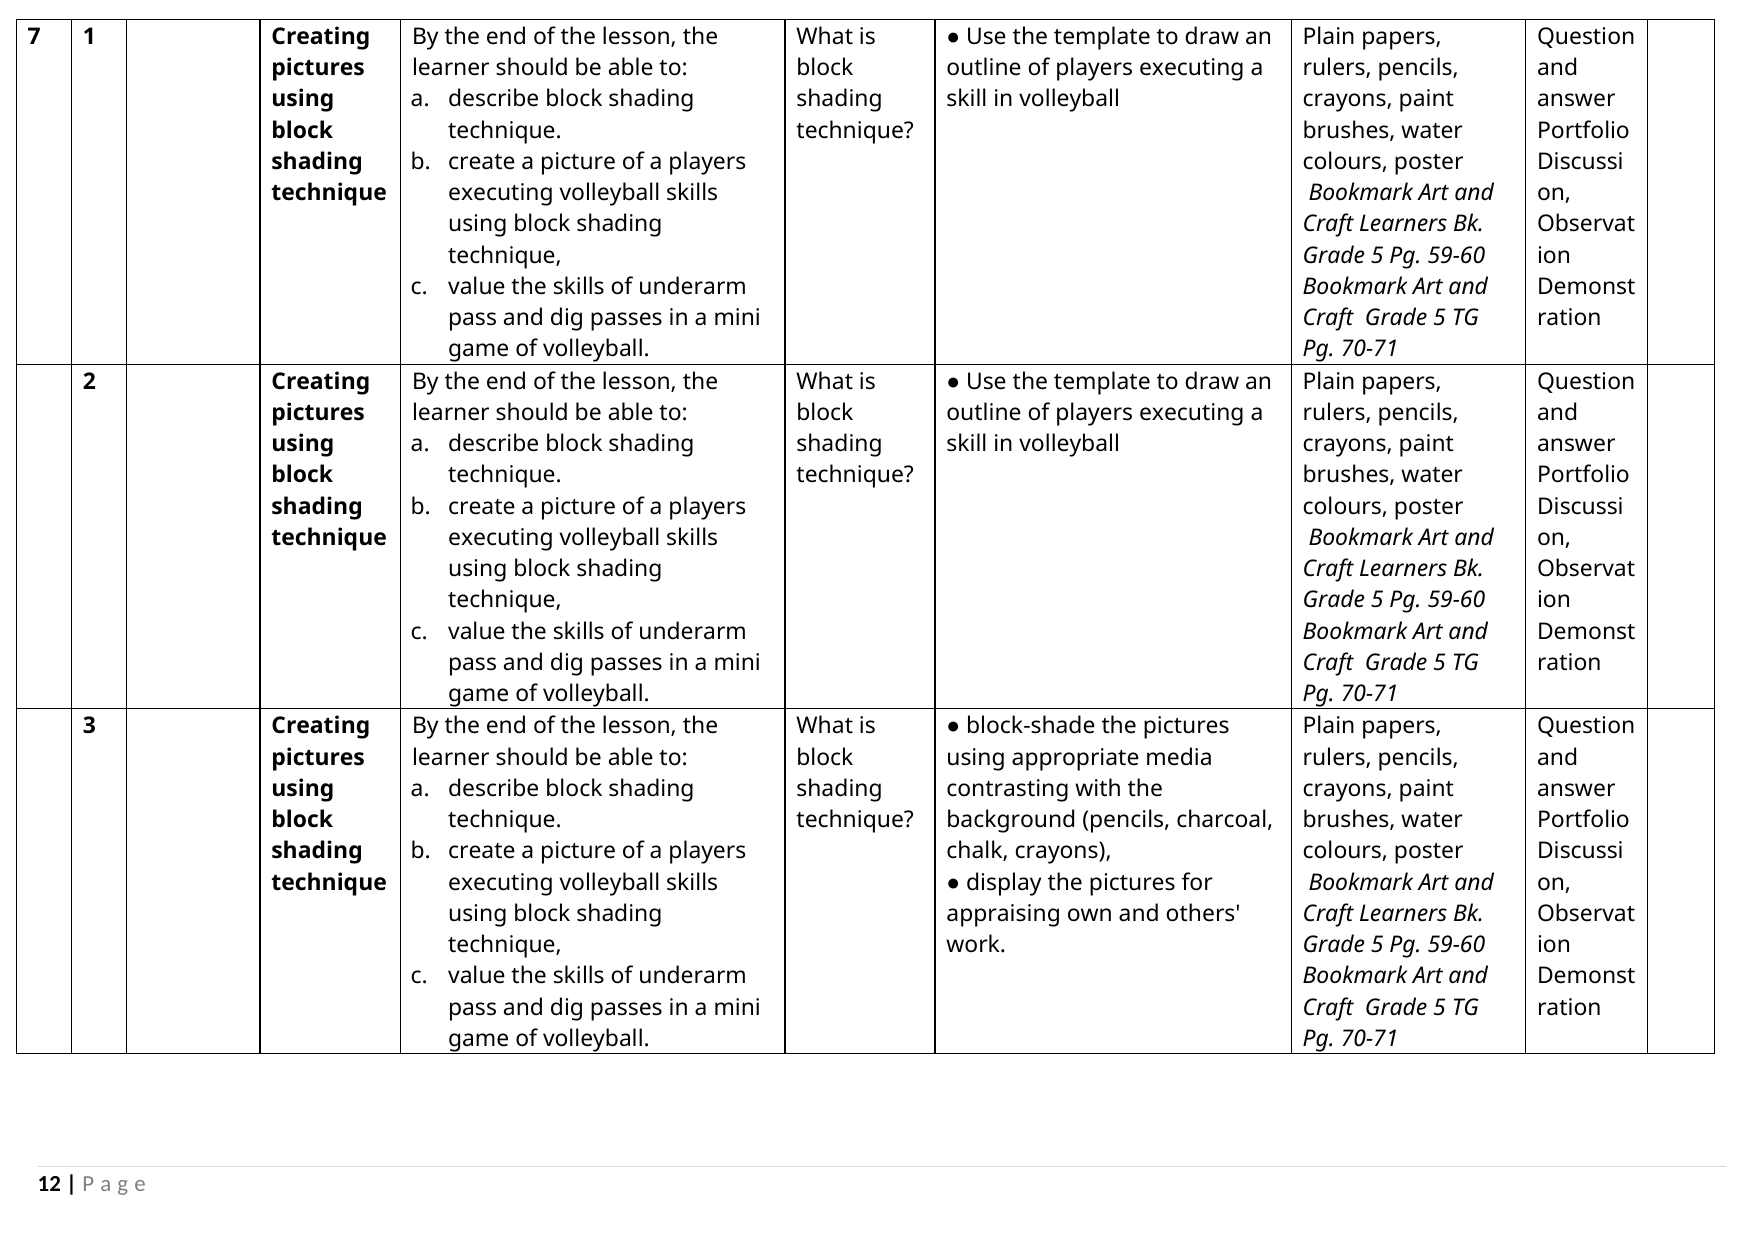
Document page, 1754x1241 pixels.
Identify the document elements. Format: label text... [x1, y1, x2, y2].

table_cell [401, 709, 784, 1053]
table_cell [1648, 709, 1714, 1053]
table_cell Creating pictures using block shading technique [261, 20, 400, 363]
table_cell [127, 365, 259, 708]
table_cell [1526, 20, 1647, 363]
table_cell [1292, 709, 1525, 1053]
table_cell 2 [72, 365, 126, 708]
table_cell Question and answer Portfolio Discussion, Observation Demonstration [1526, 365, 1647, 708]
table_cell [17, 709, 71, 1053]
table_cell What is block shading technique? [786, 365, 934, 708]
table_cell [1648, 20, 1714, 363]
table_cell ● Use the template to draw an outline of players executing a skill in volleyball [936, 365, 1291, 708]
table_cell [786, 709, 934, 1053]
table_cell 1 [72, 20, 126, 363]
table_cell [127, 709, 259, 1053]
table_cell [936, 709, 1291, 1053]
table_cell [1526, 709, 1647, 1053]
table_cell Creating pictures using block shading technique [261, 365, 400, 708]
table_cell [261, 709, 400, 1053]
table_cell [127, 20, 259, 363]
table_cell ● Use the template to draw an outline of players executing a skill in volleyball [936, 20, 1291, 363]
table_cell 7 [17, 20, 71, 363]
table_cell [1648, 365, 1714, 708]
table_cell What is block shading technique? [786, 20, 934, 363]
table_cell 3 [72, 709, 126, 1053]
table_cell [17, 365, 71, 708]
